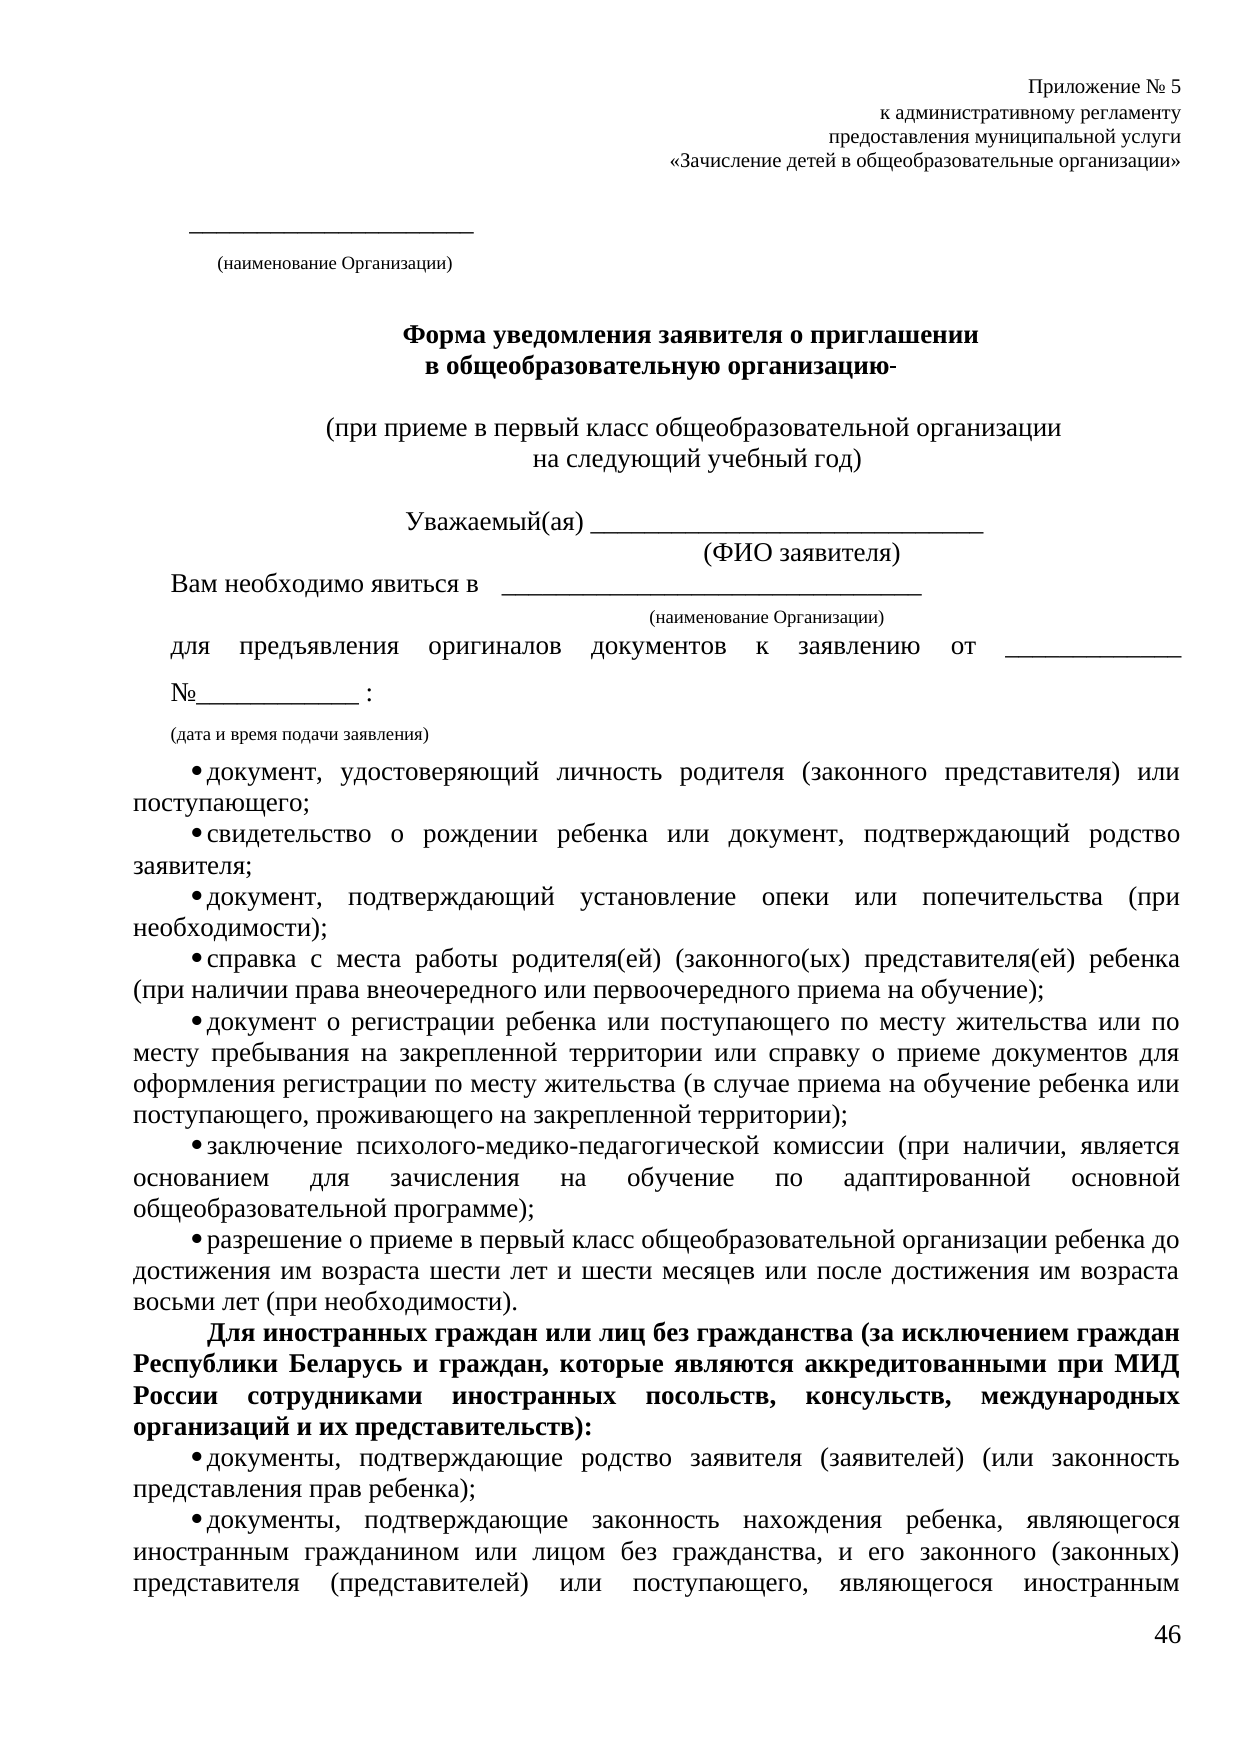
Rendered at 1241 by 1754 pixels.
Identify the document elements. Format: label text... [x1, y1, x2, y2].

text _____________________ [133, 206, 1181, 237]
text для предъявления оригиналов документов к заявлению от _____________ №____________ : [170, 629, 1181, 707]
text Форма уведомления заявителя о приглашении в общеобразовательную организацию [133, 318, 1181, 380]
text Уважаемый(ая) _____________________________ [133, 505, 1181, 536]
text предоставления муниципальной услуги [133, 124, 1181, 148]
text (наименование Организации) [133, 252, 1181, 274]
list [133, 1503, 1181, 1597]
text на следующий учебный год) [133, 443, 1181, 474]
text (дата и время подачи заявления) [170, 723, 1181, 744]
text Вам необходимо явиться в _______________________________ (наименование Организации) [170, 567, 1181, 629]
text (при приеме в первый класс общеобразовательной организации [133, 411, 1181, 443]
text к административному регламенту [133, 100, 1181, 124]
text «Зачисление детей в общеобразовательные организации» [133, 148, 1181, 172]
list разрешение о приеме в первый класс общеобразовательной организации ребенка до достижения им возраста шести лет и шести месяцев или после достижения им возраста восьми лет (при необходимости). [133, 1223, 1181, 1316]
list документ, удостоверяющий личность родителя (законного представителя) или поступающего; [133, 755, 1181, 817]
list документ, подтверждающий установление опеки или попечительства (при необходимости); [133, 880, 1181, 942]
text (ФИО заявителя) [133, 536, 1181, 567]
list свидетельство о рождении ребенка или документ, подтверждающий родство заявителя; [133, 817, 1181, 880]
text Для иностранных граждан или лиц без гражданства (за исключением граждан Республики Беларусь и граждан, которые являются аккредитованными при МИД России сотрудниками иностранных посольств, консульств, международных организаций и их представительств): [133, 1316, 1181, 1441]
list справка с места работы родителя(ей) (законного(ых) представителя(ей) ребенка (при наличии права внеочередного или первоочередного приема на обучение); [133, 942, 1181, 1005]
list заключение психолого-медико-педагогической комиссии (при наличии, является основанием для зачисления на обучение по адаптированной основной общеобразовательной программе); [133, 1129, 1181, 1223]
text Приложение № 5 [133, 74, 1181, 98]
list документы, подтверждающие родство заявителя (заявителей) (или законность представления прав ребенка); [133, 1441, 1181, 1503]
list документ о регистрации ребенка или поступающего по месту жительства или по месту пребывания на закрепленной территории или справку о приеме документов для оформления регистрации по месту жительства (в случае приема на обучение ребенка или поступающего, проживающего на закрепленной территории); [133, 1005, 1181, 1129]
